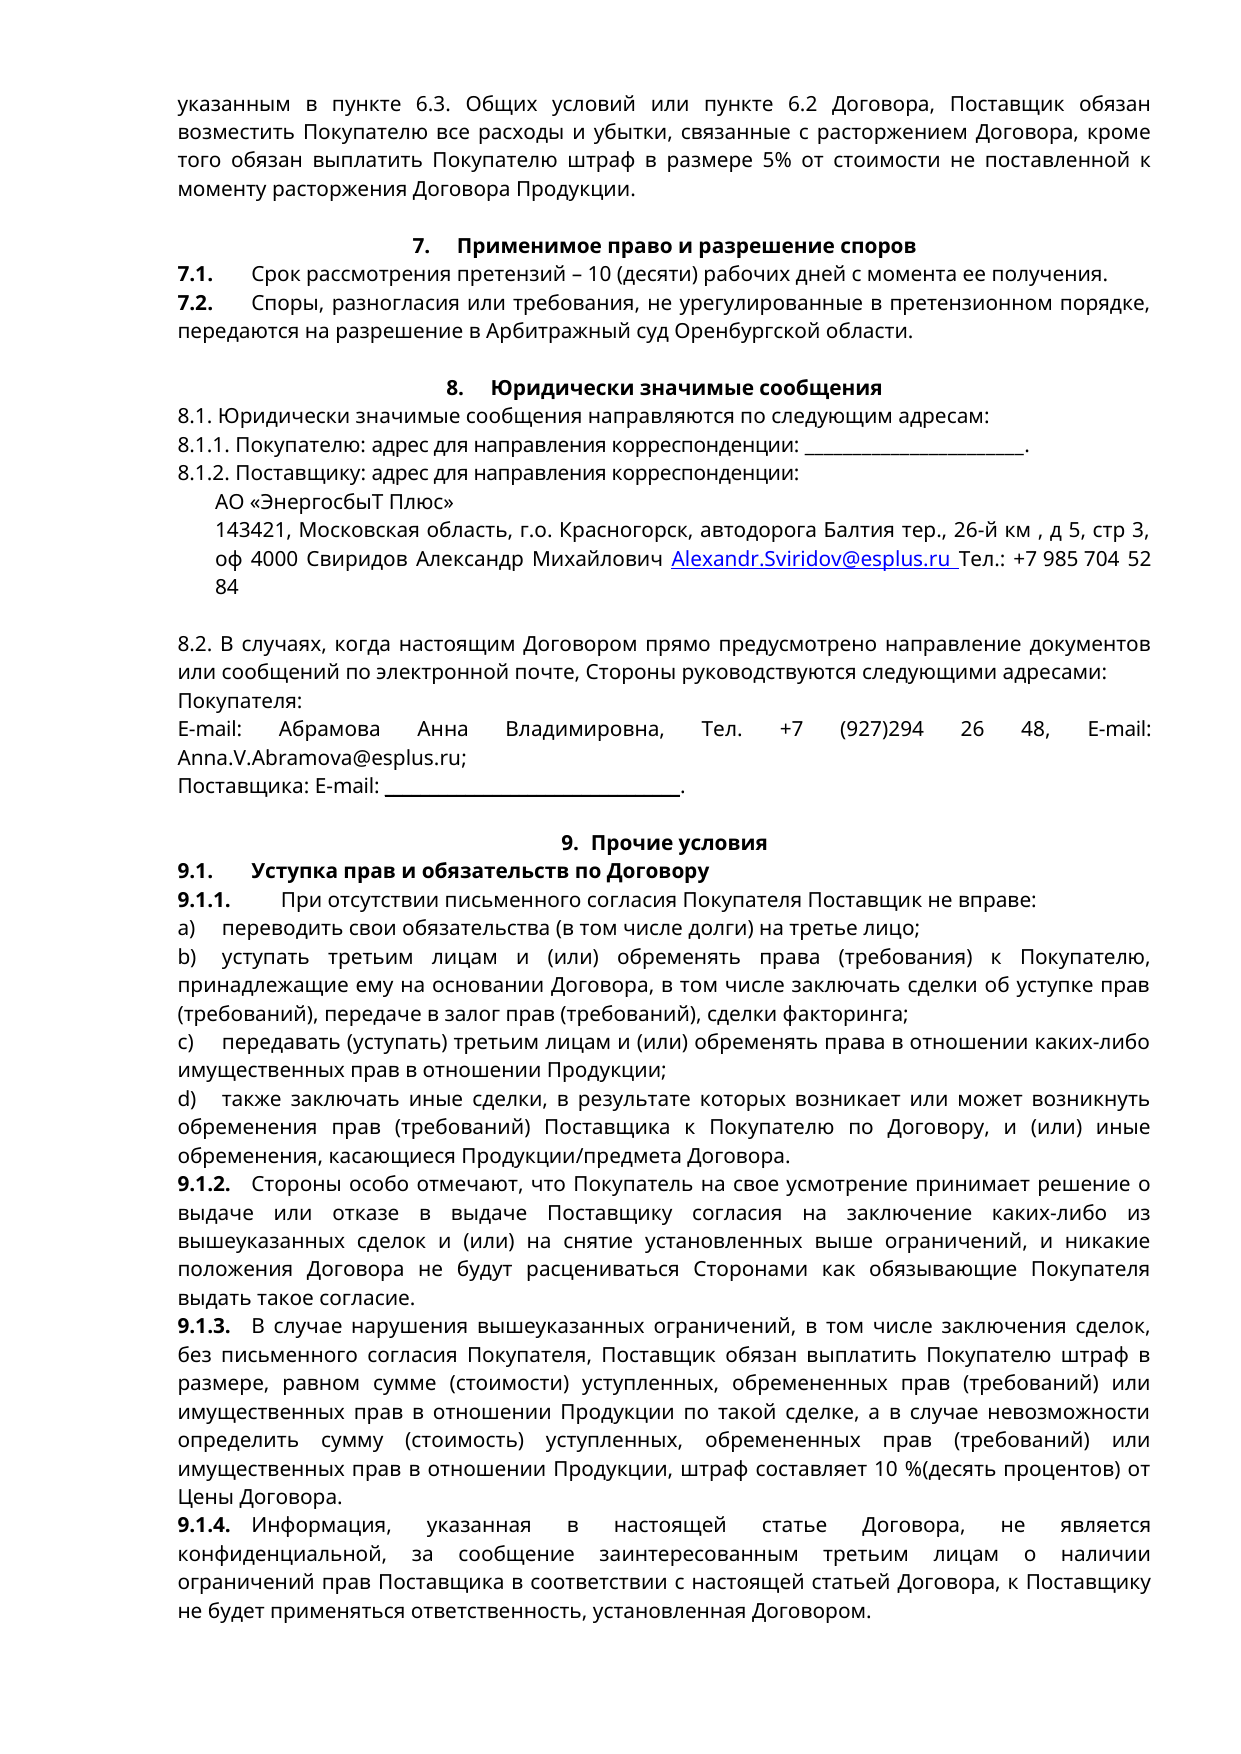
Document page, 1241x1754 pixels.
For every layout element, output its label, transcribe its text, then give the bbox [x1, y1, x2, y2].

text 8.1.1. Покупателю: адрес для направления корреспонденции: _______________________. [177, 430, 1152, 458]
list При отсутствии письменного согласия Покупателя Поставщик не вправе: [177, 885, 1152, 913]
text АО «ЭнергосбыТ Плюс» [215, 487, 1152, 515]
text 8.2. В случаях, когда настоящим Договором прямо предусмотрено направление документов или сообщений по электронной почте, Стороны руководствуются следующими адресами: [177, 629, 1152, 686]
list Информация, указанная в настоящей статье Договора, не является конфиденциальной, за сообщение заинтересованным третьим лицам о наличии ограничений прав Поставщика в соответствии с настоящей статьей Договора, к Поставщику не будет применяться ответственность, установленная Договором. [177, 1511, 1152, 1624]
list уступать третьим лицам и (или) обременять права (требования) к Покупателю, принадлежащие ему на основании Договора, в том числе заключать сделки об уступке прав (требований), передаче в залог прав (требований), сделки факторинга; [177, 942, 1152, 1027]
list Юридически значимые сообщения [177, 373, 1152, 401]
list передавать (уступать) третьим лицам и (или) обременять права в отношении каких-либо имущественных прав в отношении Продукции; [177, 1027, 1152, 1084]
list Споры, разногласия или требования, не урегулированные в претензионном порядке, передаются на разрешение в Арбитражный суд Оренбургской области. [177, 288, 1152, 344]
list также заключать иные сделки, в результате которых возникает или может возникнуть обременения прав (требований) Поставщика к Покупателю по Договору, и (или) иные обременения, касающиеся Продукции/предмета Договора. [177, 1084, 1152, 1169]
list Срок рассмотрения претензий – 10 (десяти) рабочих дней с момента ее получения. [177, 259, 1152, 288]
list Стороны особо отмечают, что Покупатель на свое усмотрение принимает решение о выдаче или отказе в выдаче Поставщику согласия на заключение каких-либо из вышеуказанных сделок и (или) на снятие установленных выше ограничений, и никакие положения Договора не будут расцениваться Сторонами как обязывающие Покупателя выдать такое согласие. [177, 1169, 1152, 1311]
text 8.1. Юридически значимые сообщения направляются по следующим адресам: [177, 401, 1152, 430]
text 143421, Московская область, г.о. Красногорск, автодорога Балтия тер., 26-й км , д 5, стр 3, оф 4000 Свиридов Александр Михайлович Alexandr.Sviridov@esplus.ru Тел.: +7 985 704 52 84 [215, 515, 1152, 601]
list Применимое право и разрешение споров [177, 231, 1152, 259]
list Уступка прав и обязательств по Договору [177, 856, 1152, 885]
list переводить свои обязательства (в том числе долги) на третье лицо; [177, 913, 1152, 942]
text E-mail: Абрамова Анна Владимировна, Тел. +7 (927)294 26 48, E-mail: Anna.V.Abramova@esplus.ru; [177, 714, 1152, 771]
list Прочие условия [177, 828, 1152, 856]
text Покупателя: [177, 686, 1152, 714]
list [177, 89, 1152, 202]
text 8.1.2. Поставщику: адрес для направления корреспонденции: [177, 458, 1152, 487]
text Поставщика: E-mail: _________________________________. [177, 771, 1152, 799]
list В случае нарушения вышеуказанных ограничений, в том числе заключения сделок, без письменного согласия Покупателя, Поставщик обязан выплатить Покупателю штраф в размере, равном сумме (стоимости) уступленных, обремененных прав (требований) или имущественных прав в отношении Продукции по такой сделке, а в случае невозможности определить сумму (стоимость) уступленных, обремененных прав (требований) или имущественных прав в отношении Продукции, штраф составляет 10 %(десять процентов) от Цены Договора. [177, 1311, 1152, 1511]
